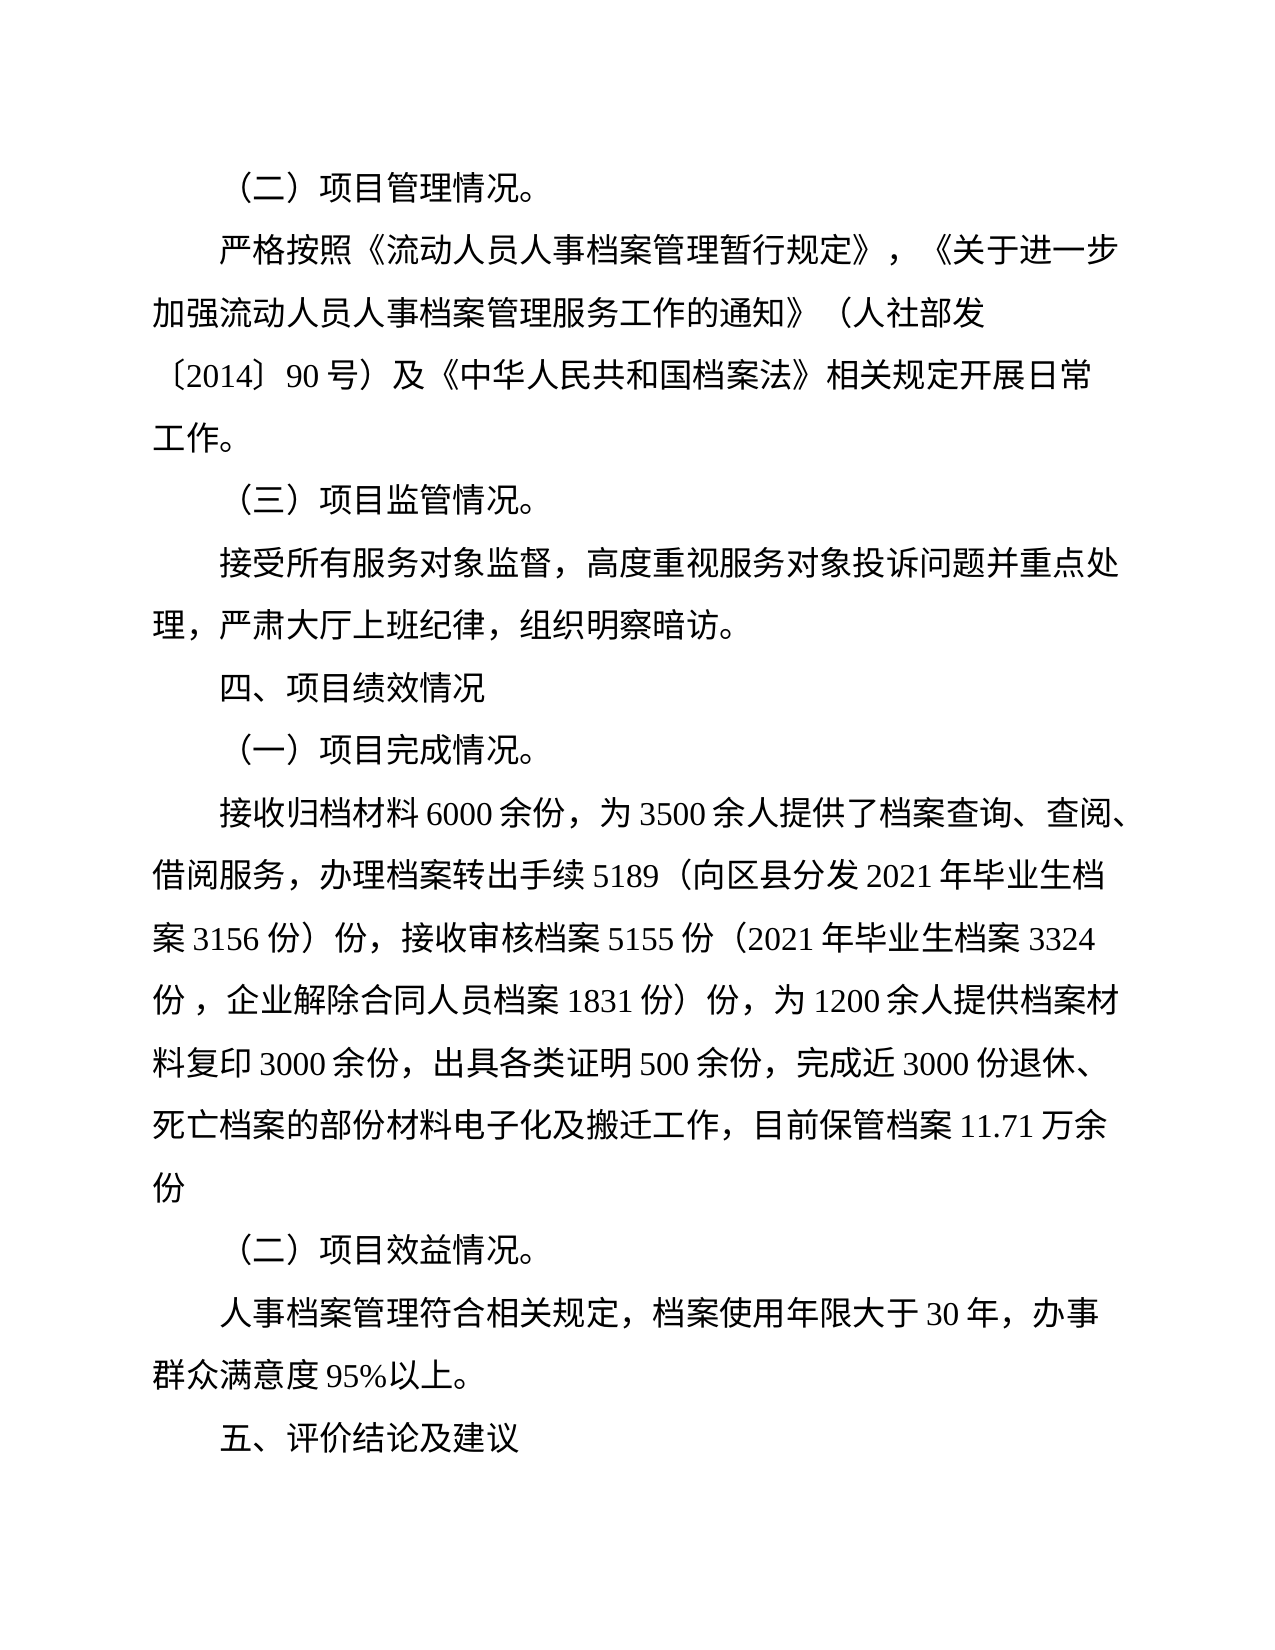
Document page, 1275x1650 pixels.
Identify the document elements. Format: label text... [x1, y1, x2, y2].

text 接收归档材料6000余份，为3500余人提供了档案查询、查阅、借阅服务，办理档案转出手续5189（向区县分发2021年毕业生档案3156 份）份，接收审核档案5155份（2021年毕业生档案 3324 份 ，企业解除合同人员档案1831份）份，为1200余人提供档案材料复印3000余份，出具各类证明500余份，完成近3000份退休、死亡档案的部份材料电子化及搬迁工作，目前保管档案11.71万余份 [152, 775, 1123, 1212]
text （二）项目管理情况。 [152, 150, 1123, 212]
text 接受所有服务对象监督，高度重视服务对象投诉问题并重点处理，严肃大厅上班纪律，组织明察暗访。 [152, 525, 1123, 650]
text 严格按照《流动人员人事档案管理暂行规定》，《关于进一步加强流动人员人事档案管理服务工作的通知》（人社部发〔2014〕90号）及《中华人民共和国档案法》相关规定开展日常工作。 [152, 212, 1123, 462]
text （二）项目效益情况。 [152, 1212, 1123, 1275]
text （一）项目完成情况。 [152, 712, 1123, 775]
text 五、评价结论及建议 [152, 1400, 1123, 1462]
text （三）项目监管情况。 [152, 462, 1123, 525]
text 人事档案管理符合相关规定，档案使用年限大于30年，办事群众满意度95%以上。 [152, 1275, 1123, 1400]
text 四、项目绩效情况 [152, 650, 1123, 712]
